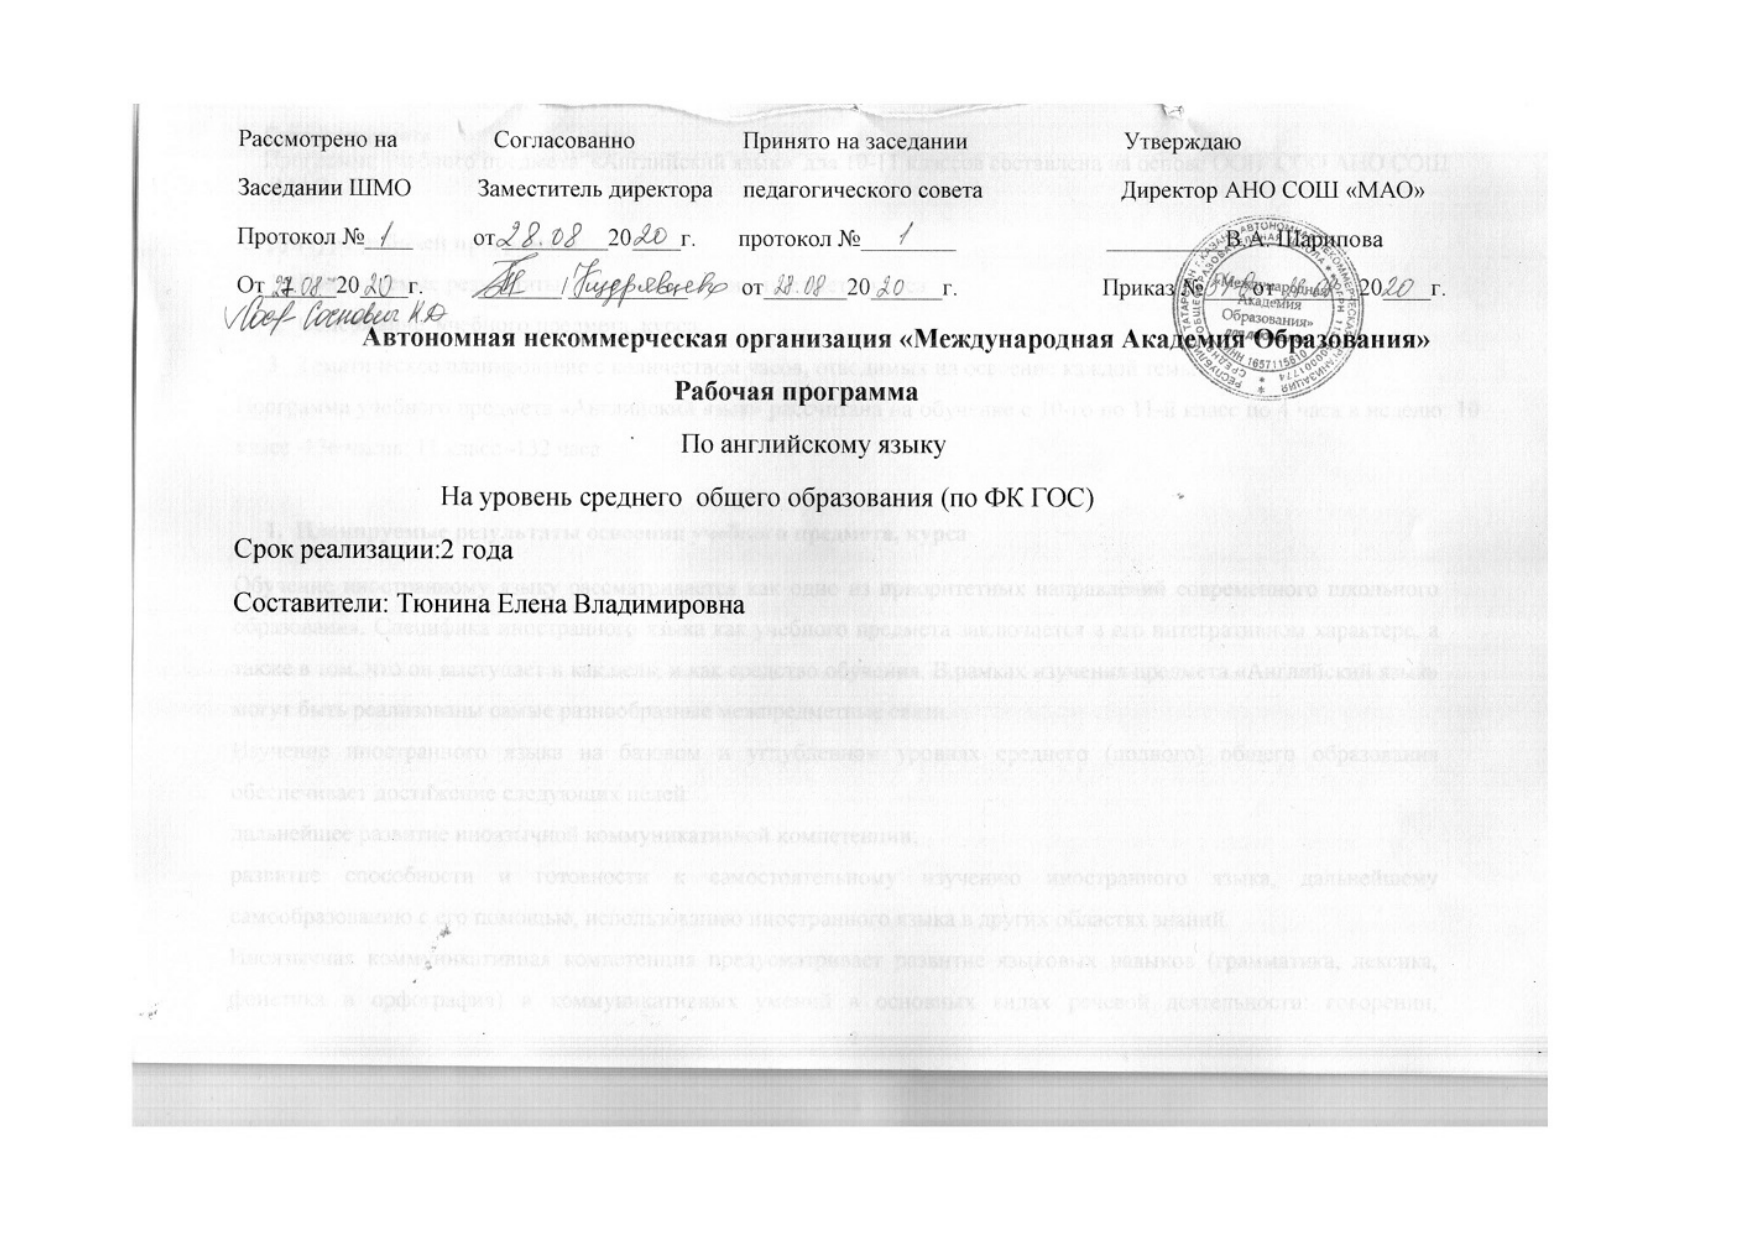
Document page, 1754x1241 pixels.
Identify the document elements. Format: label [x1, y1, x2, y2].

picture [118, 89, 1564, 1141]
